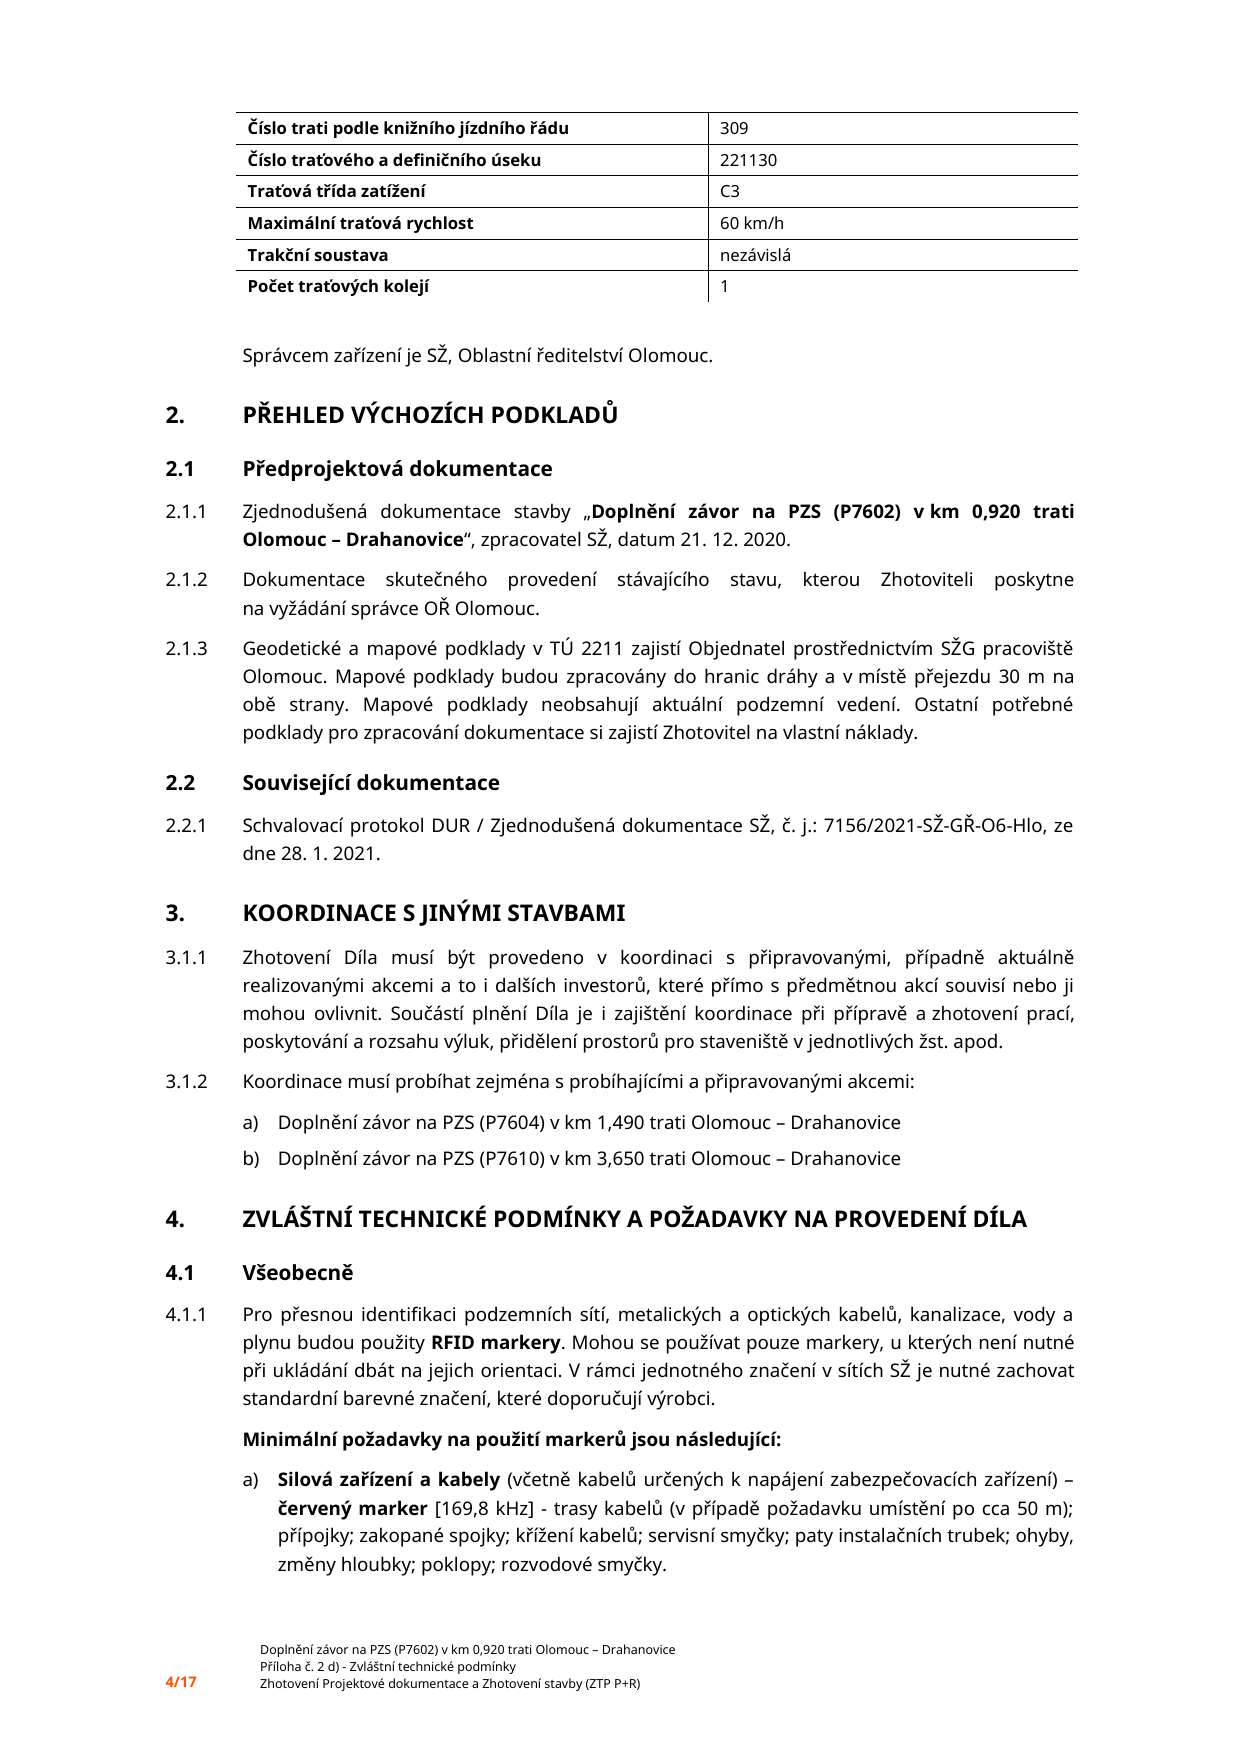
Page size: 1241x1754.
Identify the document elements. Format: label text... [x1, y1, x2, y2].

table_cell 1 [709, 271, 1078, 302]
table_cell nezávislá [709, 240, 1078, 270]
text Dokumentace skutečného provedení stávajícího stavu, kterou Zhotoviteli poskytne na vyžádání správce OŘ Olomouc. [165, 567, 1075, 620]
table_cell 60 km/h [709, 208, 1078, 238]
text PŘEHLED VÝCHOZÍCH PODKLADŮ [165, 399, 1075, 431]
list Silová zařízení a kabely (včetně kabelů určených k napájení zabezpečovacích zařízení) – červený marker [169,8 kHz] - trasy kabelů (v případě požadavku umístění po cca 50 m); přípojky; zakopané spojky; křížení kabelů; servisní smyčky; paty instalačních trubek; ohyby, změny hloubky; poklopy; rozvodové smyčky. [242, 1467, 1075, 1576]
text Zhotovení Díla musí být provedeno v koordinaci s připravovanými, případně aktuálně realizovanými akcemi a to i dalších investorů, které přímo s předmětnou akcí souvisí nebo ji mohou ovlivnit. Součástí plnění Díla je i zajištění koordinace při přípravě a zhotovení prací, poskytování a rozsahu výluk, přidělení prostorů pro staveniště v jednotlivých žst. apod. [165, 944, 1075, 1054]
text KOORDINACE S JINÝMI STAVBAMI [165, 897, 1075, 928]
text Doplnění závor na PZS (P7604) v km 1,490 trati Olomouc – Drahanovice [242, 1109, 1075, 1135]
table_cell Číslo traťového a definičního úseku [236, 145, 708, 175]
text Geodetické a mapové podklady v TÚ 2211 zajistí Objednatel prostřednictvím SŽG pracoviště Olomouc. Mapové podklady budou zpracovány do hranic dráhy a v místě přejezdu 30 m na obě strany. Mapové podklady neobsahují aktuální podzemní vedení. Ostatní potřebné podklady pro zpracování dokumentace si zajistí Zhotovitel na vlastní náklady. [165, 635, 1075, 745]
text Pro přesnou identifikaci podzemních sítí, metalických a optických kabelů, kanalizace, vody a plynu budou použity RFID markery. Mohou se používat pouze markery, u kterých není nutné při ukládání dbát na jejich orientaci. V rámci jednotného značení v sítích SŽ je nutné zachovat standardní barevné značení, které doporučují výrobci. [165, 1302, 1075, 1411]
text Zjednodušená dokumentace stavby „Doplnění závor na PZS (P7602) v km 0,920 trati Olomouc – Drahanovice“, zpracovatel SŽ, datum 21. 12. 2020. [165, 498, 1075, 552]
table_cell Maximální traťová rychlost [236, 208, 708, 238]
text Předprojektová dokumentace [165, 454, 1075, 483]
table_cell 221130 [709, 145, 1078, 175]
text Doplnění závor na PZS (P7610) v km 3,650 trati Olomouc – Drahanovice [242, 1146, 1075, 1171]
table_cell Číslo trati podle knižního jízdního řádu [236, 113, 708, 144]
table_cell C3 [709, 176, 1078, 207]
text Související dokumentace [165, 768, 1075, 797]
text Schvalovací protokol DUR / Zjednodušená dokumentace SŽ, č. j.: 7156/2021-SŽ-GŘ-O6-Hlo, ze dne 28. 1. 2021. [165, 812, 1075, 866]
text Koordinace musí probíhat zejména s probíhajícími a připravovanými akcemi: [165, 1069, 1075, 1094]
text Minimální požadavky na použití markerů jsou následující: [242, 1426, 1075, 1452]
table_cell Počet traťových kolejí [236, 271, 708, 302]
text ZVLÁŠTNÍ TECHNICKÉ PODMÍNKY A POŽADAVKY NA PROVEDENÍ DÍLA [165, 1203, 1075, 1234]
text Správcem zařízení je SŽ, Oblastní ředitelství Olomouc. [242, 342, 1075, 368]
table_cell 309 [709, 113, 1078, 144]
table_cell Trakční soustava [236, 240, 708, 270]
text Všeobecně [165, 1258, 1075, 1286]
table_cell Traťová třída zatížení [236, 176, 708, 207]
